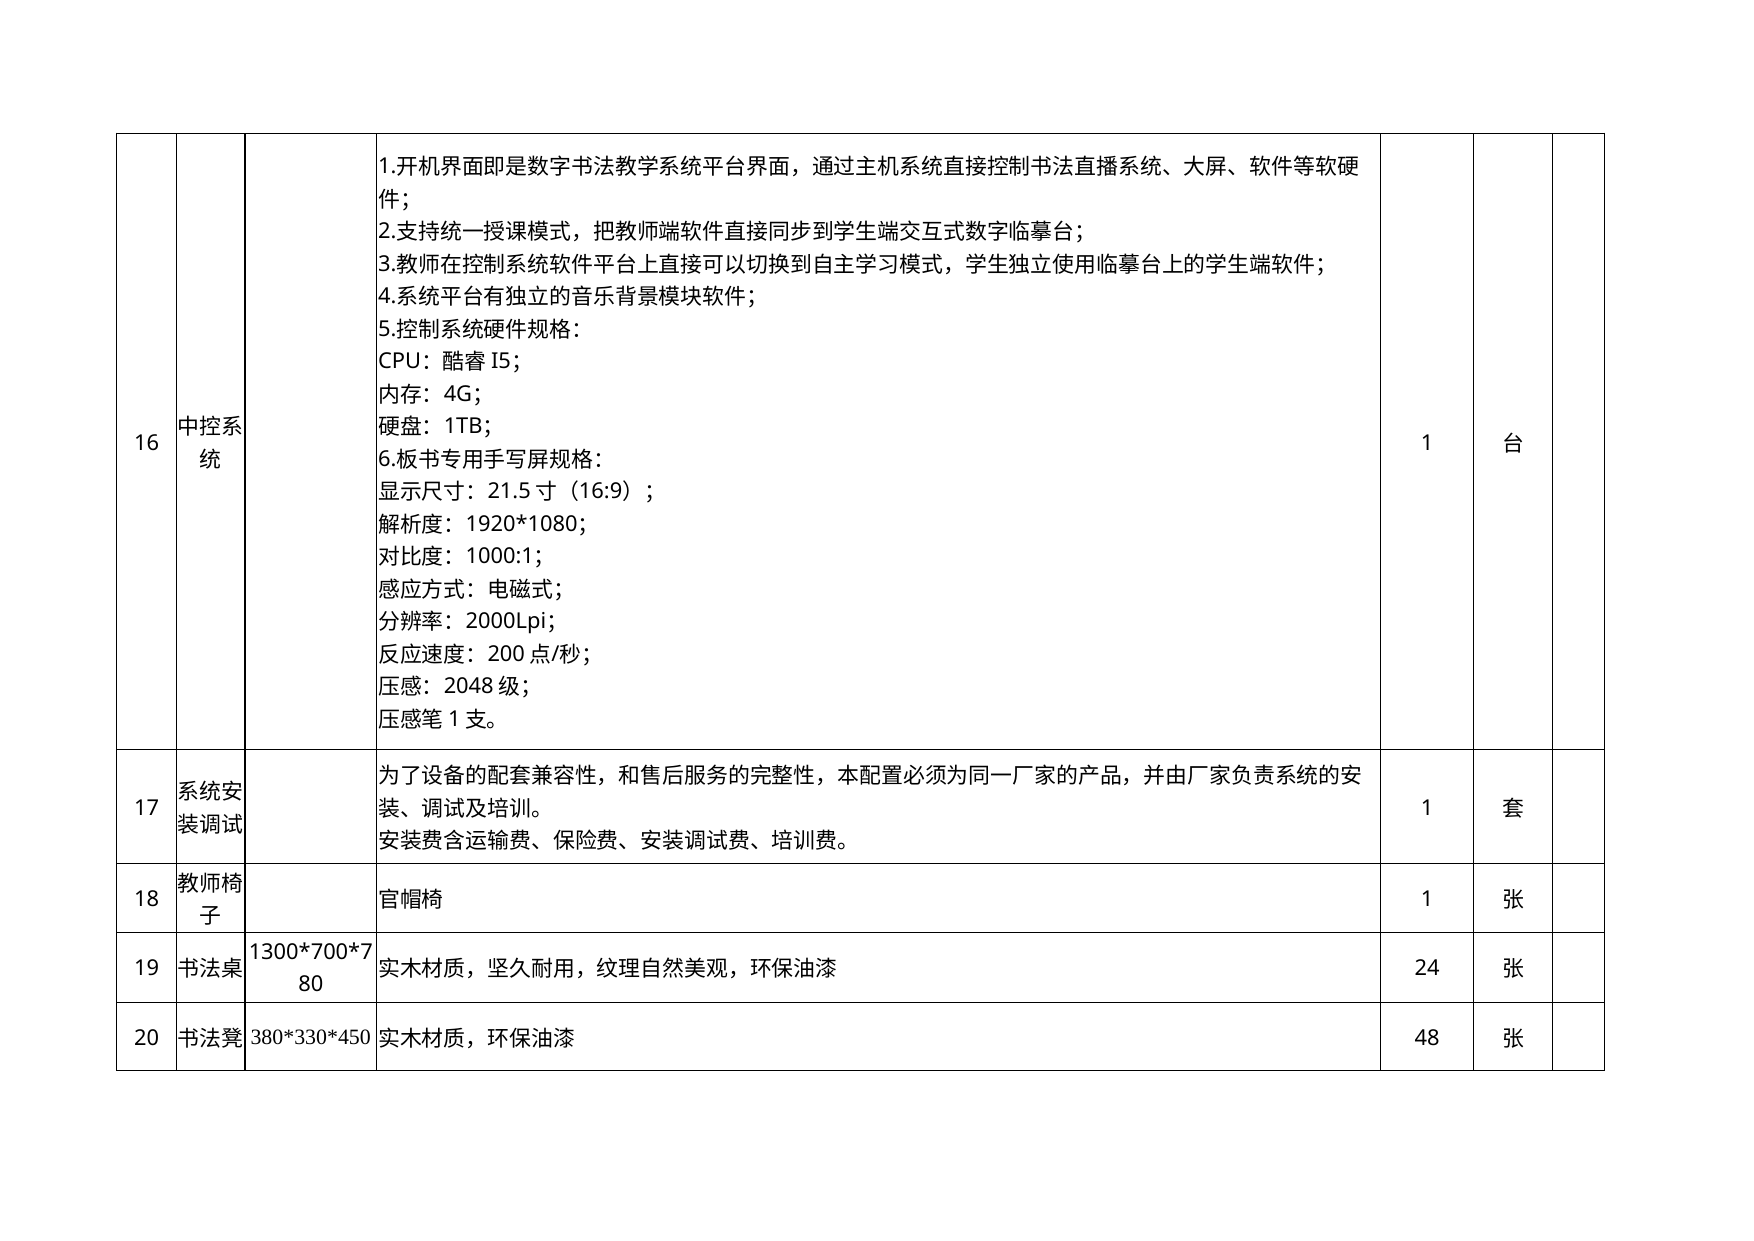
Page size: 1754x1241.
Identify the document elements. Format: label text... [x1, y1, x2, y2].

table_cell 书法凳 [177, 1003, 244, 1070]
table_cell 套 [1474, 750, 1552, 862]
table_cell 实木材质，坚久耐用，纹理自然美观，环保油漆 [377, 933, 1380, 1002]
table_cell 1 [1381, 750, 1473, 862]
table_cell 19 [117, 933, 176, 1002]
table_cell 为了设备的配套兼容性，和售后服务的完整性，本配置必须为同一厂家的产品，并由厂家负责系统的安装、调试及培训。 安装费含运输费、保险费、安装调试费、培训费。 [377, 750, 1380, 862]
table_cell [1553, 864, 1604, 932]
table_cell 16 [117, 134, 176, 749]
table_cell 48 [1381, 1003, 1473, 1070]
table_cell 张 [1474, 1003, 1552, 1070]
table_cell 实木材质，环保油漆 [377, 1003, 1380, 1070]
table_cell [246, 750, 376, 862]
table_cell 380*330*450 [246, 1003, 376, 1070]
table_cell [246, 864, 376, 932]
table_cell 教师椅子 [177, 864, 244, 932]
table_cell [1553, 750, 1604, 862]
table_cell 20 [117, 1003, 176, 1070]
table_cell 18 [117, 864, 176, 932]
table_cell 24 [1381, 933, 1473, 1002]
table_cell [246, 134, 376, 749]
table_cell 17 [117, 750, 176, 862]
table_cell 张 [1474, 864, 1552, 932]
table_cell 台 [1474, 134, 1552, 749]
table_cell 官帽椅 [377, 864, 1380, 932]
table_cell 书法桌 [177, 933, 244, 1002]
table_cell 张 [1474, 933, 1552, 1002]
table_cell [1553, 134, 1604, 749]
table_cell 系统安装调试 [177, 750, 244, 862]
table_cell 中控系统 [177, 134, 244, 749]
table_cell [1553, 1003, 1604, 1070]
table_cell 1300*700*780 [246, 933, 376, 1002]
table_cell 1 [1381, 134, 1473, 749]
table_cell 1 [1381, 864, 1473, 932]
table_cell [1553, 933, 1604, 1002]
table_cell 1.开机界面即是数字书法教学系统平台界面，通过主机系统直接控制书法直播系统、大屏、软件等软硬件； 2.支持统一授课模式，把教师端软件直接同步到学生端交互式数字临摹台； 3.教师在控制系统软件平台上直接可以切换到自主学习模式，学生独立使用临摹台上的学生端软件； 4.系统平台有独立的音乐背景模块软件； 5.控制系统硬件规格： CPU：酷睿I5； 内存：4G； 硬盘：1TB； 6.板书专用手写屏规格： 显示尺寸：21.5寸（16:9）； 解析度：1920*1080； 对比度：1000:1； 感应方式：电磁式； 分辨率：2000Lpi； 反应速度：200点/秒； 压感：2048级； 压感笔1支。 [377, 134, 1380, 749]
